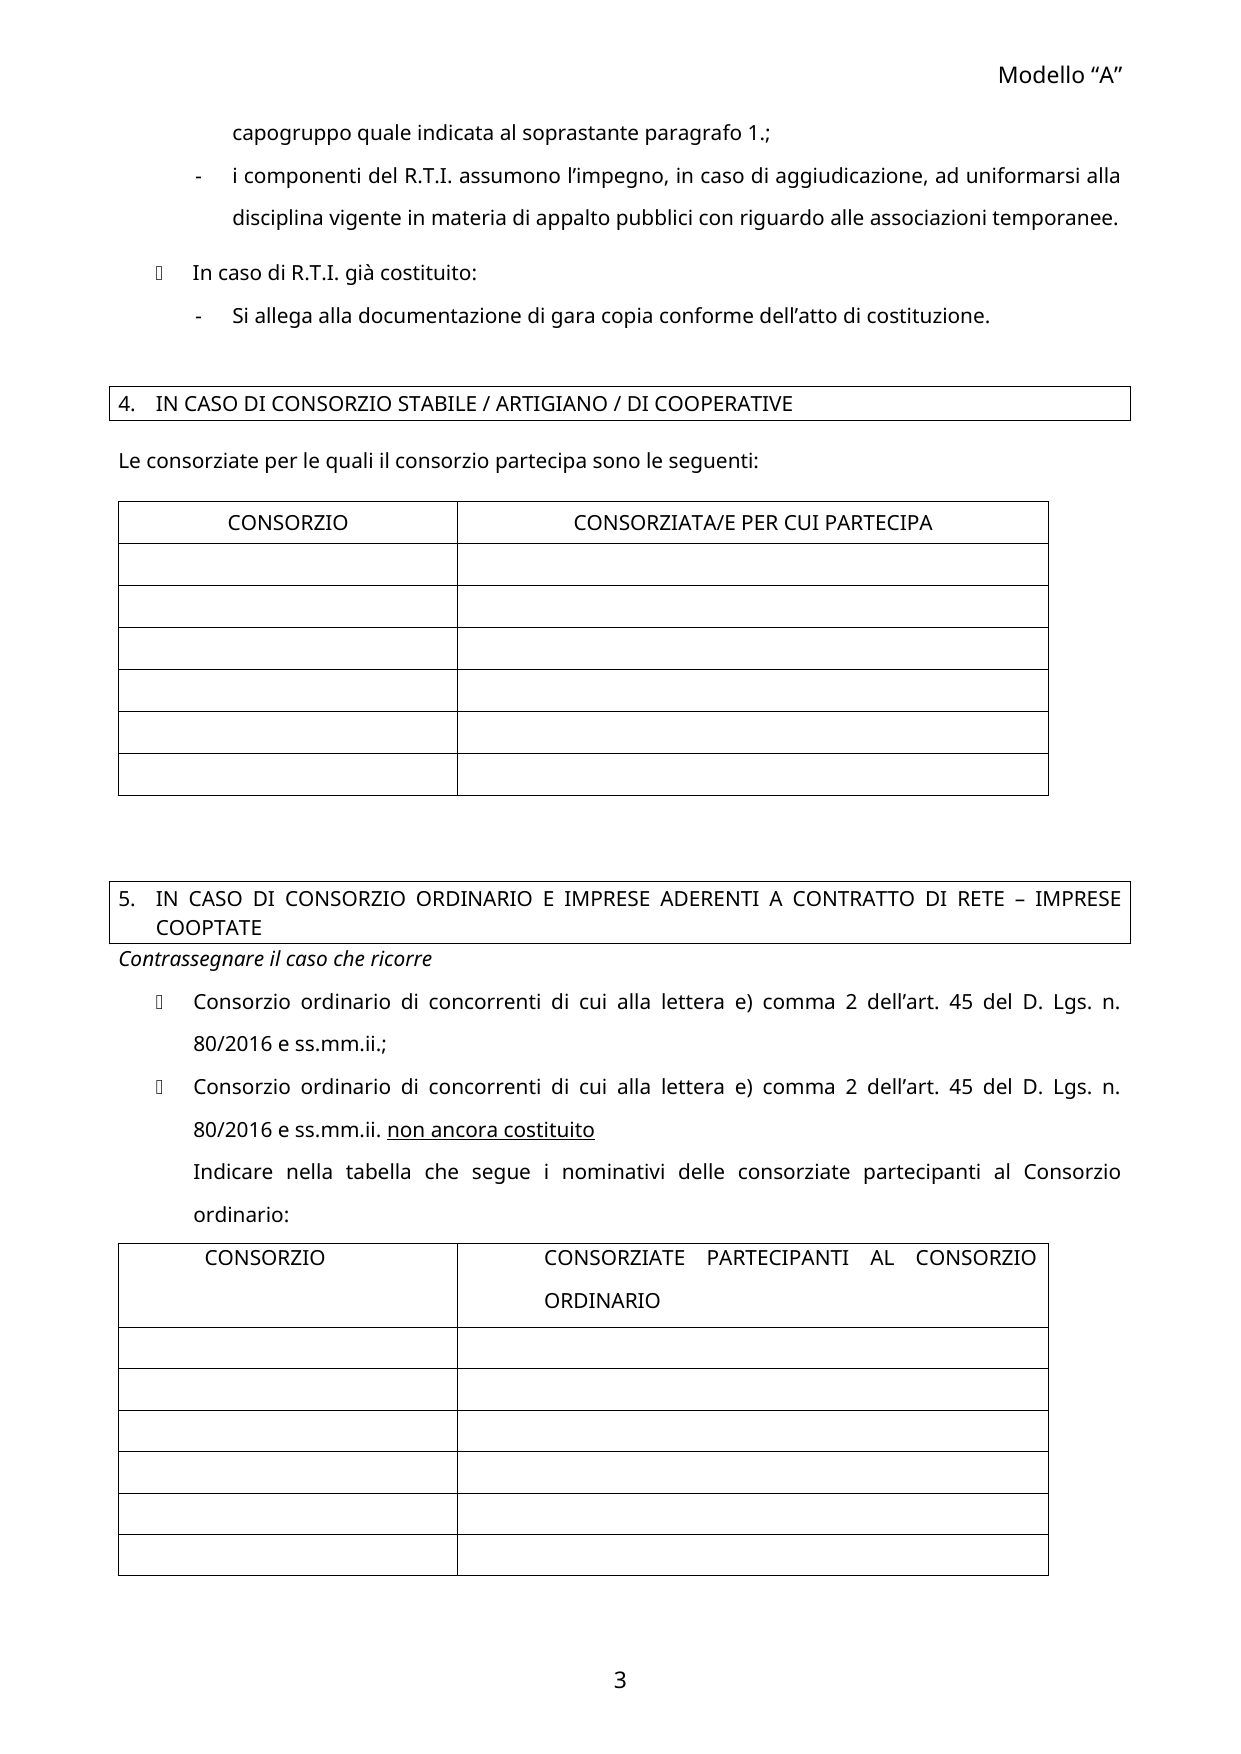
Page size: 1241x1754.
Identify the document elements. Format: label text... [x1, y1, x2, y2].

table_cell [119, 628, 457, 669]
table_cell [458, 1494, 1048, 1534]
list i componenti del R.T.I. assumono l’impegno, in caso di aggiudicazione, ad uniformarsi alla disciplina vigente in materia di appalto pubblici con riguardo alle associazioni temporanee. [195, 161, 1122, 232]
table_cell [119, 712, 457, 753]
table_cell [119, 544, 457, 585]
list Consorzio ordinario di concorrenti di cui alla lettera e) comma 2 dell’art. 45 del D. Lgs. n. 80/2016 e ss.mm.ii. non ancora costituito [156, 1072, 1122, 1143]
table_cell [458, 544, 1048, 585]
text Le consorziate per le quali il consorzio partecipa sono le seguenti: [118, 446, 1122, 474]
table_header CONSORZIO [119, 1244, 457, 1327]
text Indicare nella tabella che segue i nominativi delle consorziate partecipanti al Consorzio ordinario: [193, 1157, 1122, 1228]
table_cell [458, 628, 1048, 669]
table_header CONSORZIATA/E PER CUI PARTECIPA [458, 502, 1048, 543]
table_cell [458, 1328, 1048, 1368]
table_cell [458, 1535, 1048, 1575]
list IN CASO DI CONSORZIO STABILE / ARTIGIANO / DI COOPERATIVE [110, 387, 1130, 420]
table_cell [119, 586, 457, 627]
table_cell [119, 1494, 457, 1534]
list IN CASO DI CONSORZIO ORDINARIO E IMPRESE ADERENTI A CONTRATTO DI RETE – IMPRESE COOPTATE [110, 882, 1130, 943]
table_cell [458, 1369, 1048, 1409]
table_cell [119, 1452, 457, 1492]
table_cell [458, 586, 1048, 627]
table_cell [458, 754, 1048, 795]
table_cell [119, 1535, 457, 1575]
table_header CONSORZIO [119, 502, 457, 543]
table_cell [119, 1328, 457, 1368]
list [195, 118, 1122, 147]
list In caso di R.T.I. già costituito: [155, 258, 1122, 287]
list Si allega alla documentazione di gara copia conforme dell’atto di costituzione. [195, 301, 1122, 329]
table_cell [458, 670, 1048, 711]
table_cell [458, 1452, 1048, 1492]
table_cell [119, 670, 457, 711]
text Contrassegnare il caso che ricorre [118, 944, 1122, 973]
table_header CONSORZIATE PARTECIPANTI AL CONSORZIO ORDINARIO [458, 1244, 1048, 1327]
table_cell [119, 754, 457, 795]
table_cell [458, 712, 1048, 753]
list Consorzio ordinario di concorrenti di cui alla lettera e) comma 2 dell’art. 45 del D. Lgs. n. 80/2016 e ss.mm.ii.; [156, 987, 1122, 1058]
table_cell [458, 1411, 1048, 1451]
table_cell [119, 1369, 457, 1409]
table_cell [119, 1411, 457, 1451]
